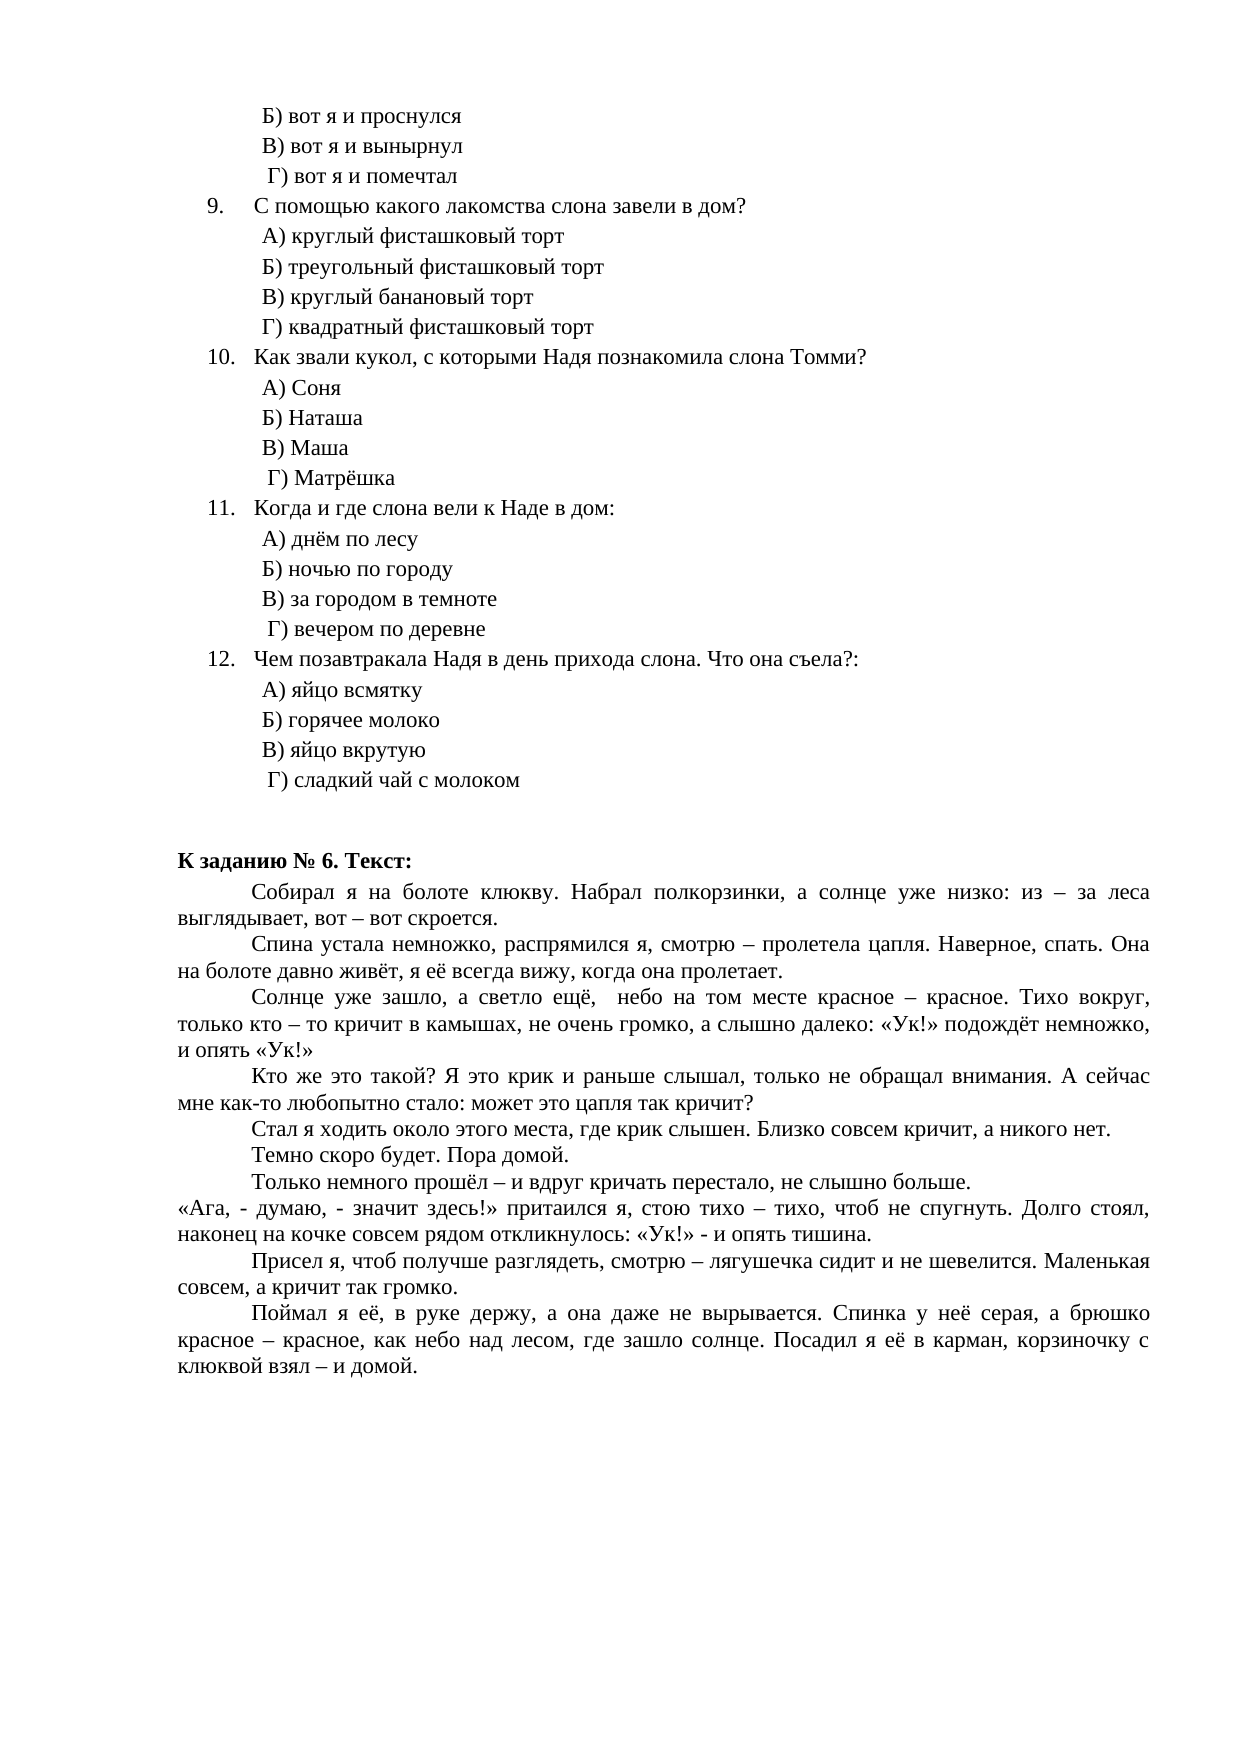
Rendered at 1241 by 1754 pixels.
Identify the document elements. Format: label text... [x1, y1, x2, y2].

list А) днём по лесу [262, 525, 1152, 551]
text «Ага, - думаю, - значит здесь!» притаился я, стою тихо – тихо, чтоб не спугнуть. Долго стоял, наконец на кочке совсем рядом откликнулось: «Ук!» - и опять тишина. [177, 1194, 1152, 1247]
list Б) ночью по городу [262, 555, 1152, 581]
list В) яйцо вкрутую [262, 736, 1152, 762]
list Б) вот я и проснулся [262, 102, 1152, 128]
list А) яйцо всмятку [262, 676, 1152, 702]
text Темно скоро будет. Пора домой. [177, 1141, 1152, 1168]
list А) Соня [262, 374, 1152, 400]
list Г) Матрёшка [262, 464, 1152, 491]
list Как звали кукол, с которыми Надя познакомила слона Томми? [207, 343, 1152, 370]
list Г) вот я и помечтал [262, 162, 1152, 188]
text Поймал я её, в руке держу, а она даже не вырывается. Спинка у неё серая, а брюшко красное – красное, как небо над лесом, где зашло солнце. Посадил я её в карман, корзиночку с клюквой взял – и домой. [177, 1299, 1152, 1378]
list В) вот я и вынырнул [262, 132, 1152, 158]
list В) круглый банановый торт [262, 283, 1152, 309]
list С помощью какого лакомства слона завели в дом? [207, 192, 1152, 219]
text Присел я, чтоб получше разглядеть, смотрю – лягушечка сидит и не шевелится. Маленькая совсем, а кричит так громко. [177, 1247, 1152, 1299]
text Только немного прошёл – и вдруг кричать перестало, не слышно больше. [177, 1168, 1152, 1194]
text Спина устала немножко, распрямился я, смотрю – пролетела цапля. Наверное, спать. Она на болоте давно живёт, я её всегда вижу, когда она пролетает. [177, 931, 1152, 983]
text Стал я ходить около этого места, где крик слышен. Близко совсем кричит, а никого нет. [177, 1115, 1152, 1141]
list Б) Наташа [262, 404, 1152, 430]
list Г) вечером по деревне [262, 615, 1152, 642]
list В) за городом в темноте [262, 585, 1152, 611]
list В) Маша [262, 434, 1152, 460]
text К заданию № 6. Текст: [177, 848, 1152, 874]
list Г) квадратный фисташковый торт [262, 313, 1152, 339]
list А) круглый фисташковый торт [262, 223, 1152, 249]
list Б) горячее молоко [262, 706, 1152, 732]
text Солнце уже зашло, а светло ещё, небо на том месте красное – красное. Тихо вокруг, только кто – то кричит в камышах, не очень громко, а слышно далеко: «Ук!» подождёт немножко, и опять «Ук!» [177, 983, 1152, 1062]
text Собирал я на болоте клюкву. Набрал полкорзинки, а солнце уже низко: из – за леса выглядывает, вот – вот скроется. [177, 878, 1152, 931]
list Чем позавтракала Надя в день прихода слона. Что она съела?: [207, 646, 1152, 672]
list Г) сладкий чай с молоком [262, 766, 1152, 793]
text Кто же это такой? Я это крик и раньше слышал, только не обращал внимания. А сейчас мне как-то любопытно стало: может это цапля так кричит? [177, 1062, 1152, 1115]
list Б) треугольный фисташковый торт [262, 253, 1152, 279]
list Когда и где слона вели к Наде в дом: [207, 494, 1152, 521]
